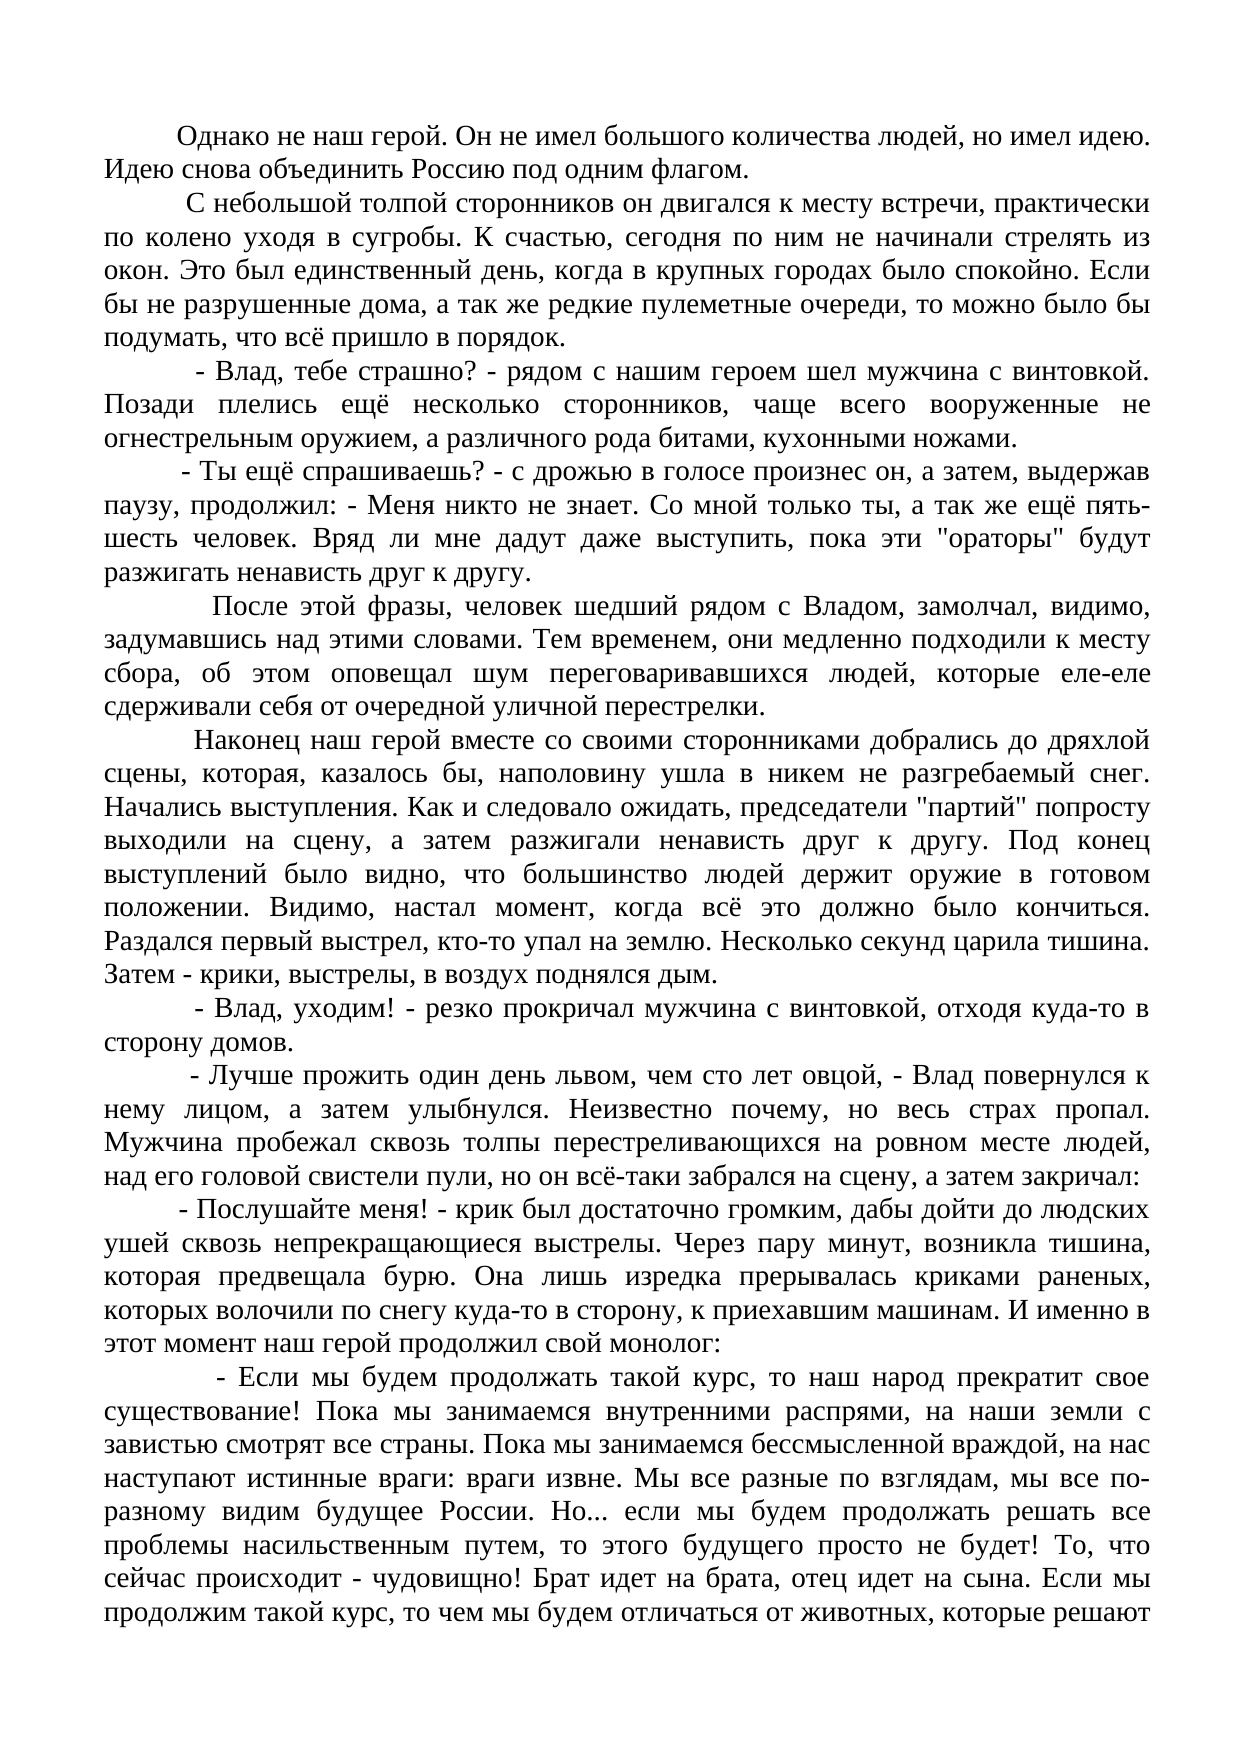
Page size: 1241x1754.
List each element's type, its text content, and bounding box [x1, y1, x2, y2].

text Однако не наш герой. Он не имел большого количества людей, но имел идею. Идею снова объединить Россию под одним флагом. [103, 118, 1152, 185]
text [103, 1359, 1152, 1627]
text - Влад, тебе страшно? - рядом с нашим героем шел мужчина с винтовкой. Позади плелись ещё несколько сторонников, чаще всего вооруженные не огнестрельным оружием, а различного рода битами, кухонными ножами. [103, 353, 1152, 453]
text С небольшой толпой сторонников он двигался к месту встречи, практически по колено уходя в сугробы. К счастью, сегодня по ним не начинали стрелять из окон. Это был единственный день, когда в крупных городах было спокойно. Если бы не разрушенные дома, а так же редкие пулеметные очереди, то можно было бы подумать, что всё пришло в порядок. [103, 185, 1152, 353]
text - Лучше прожить один день львом, чем сто лет овцой, - Влад повернулся к нему лицом, а затем улыбнулся. Неизвестно почему, но весь страх пропал. Мужчина пробежал сквозь толпы перестреливающихся на ровном месте людей, над его головой свистели пули, но он всё-таки забрался на сцену, а затем закричал: [103, 1057, 1152, 1191]
text После этой фразы, человек шедший рядом с Владом, замолчал, видимо, задумавшись над этими словами. Тем временем, они медленно подходили к месту сбора, об этом оповещал шум переговаривавшихся людей, которые еле-еле сдерживали себя от очередной уличной перестрелки. [103, 588, 1152, 722]
text - Ты ещё спрашиваешь? - с дрожью в голосе произнес он, а затем, выдержав паузу, продолжил: - Меня никто не знает. Со мной только ты, а так же ещё пять-шесть человек. Вряд ли мне дадут даже выступить, пока эти "ораторы" будут разжигать ненависть друг к другу. [103, 453, 1152, 588]
text - Влад, уходим! - резко прокричал мужчина с винтовкой, отходя куда-то в сторону домов. [103, 990, 1152, 1057]
text Наконец наш герой вместе со своими сторонниками добрались до дряхлой сцены, которая, казалось бы, наполовину ушла в никем не разгребаемый снег. Начались выступления. Как и следовало ожидать, председатели "партий" попросту выходили на сцену, а затем разжигали ненависть друг к другу. Под конец выступлений было видно, что большинство людей держит оружие в готовом положении. Видимо, настал момент, когда всё это должно было кончиться. Раздался первый выстрел, кто-то упал на землю. Несколько секунд царила тишина. Затем - крики, выстрелы, в воздух поднялся дым. [103, 722, 1152, 990]
text - Послушайте меня! - крик был достаточно громким, дабы дойти до людских ушей сквозь непрекращающиеся выстрелы. Через пару минут, возникла тишина, которая предвещала бурю. Она лишь изредка прерывалась криками раненых, которых волочили по снегу куда-то в сторону, к приехавшим машинам. И именно в этот момент наш герой продолжил свой монолог: [103, 1191, 1152, 1359]
